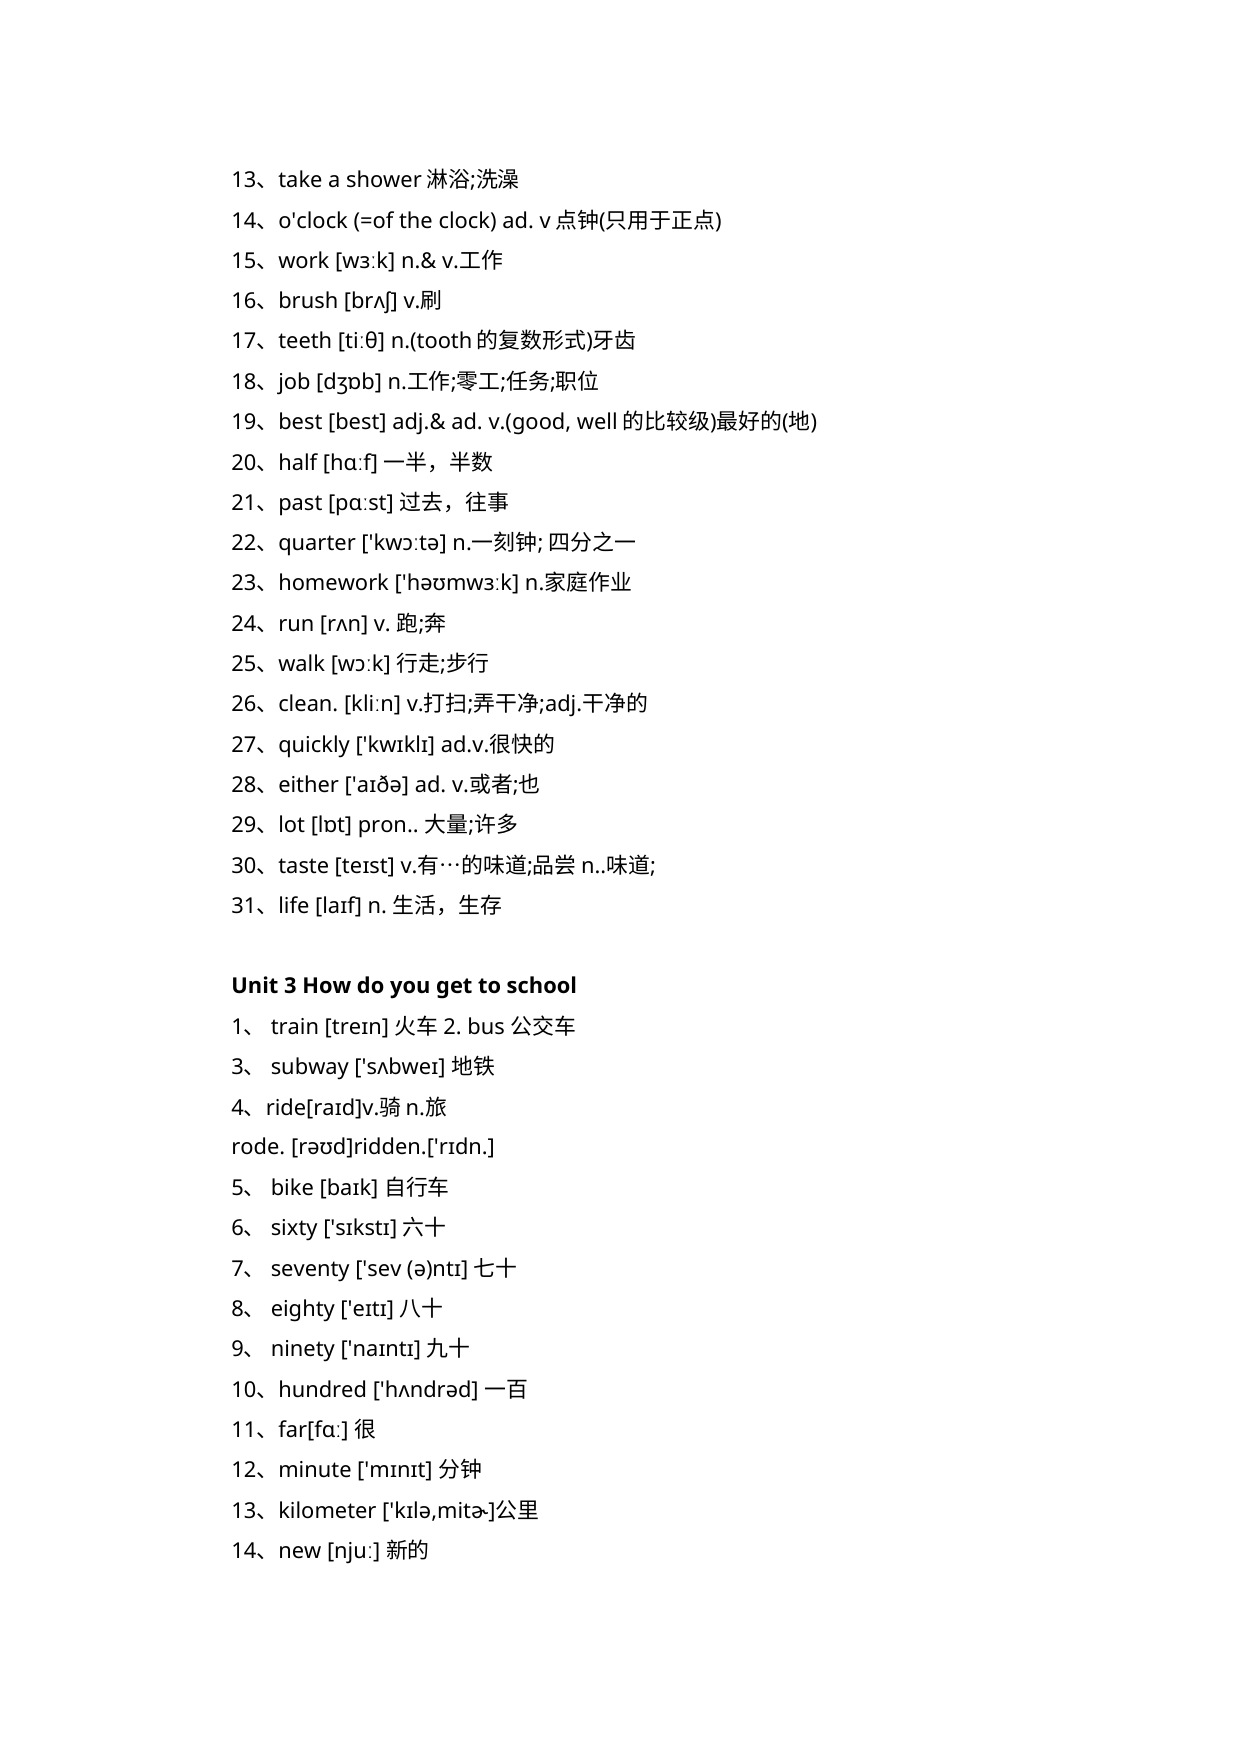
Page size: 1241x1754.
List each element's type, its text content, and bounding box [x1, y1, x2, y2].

text 10、hundred ['hʌndrəd] 一百 [187, 1371, 1053, 1404]
text 17、teeth [tiːθ] n.(tooth的复数形式)牙齿 [187, 323, 1053, 356]
text 16、brush [brʌʃ] v.刷 [187, 283, 1053, 315]
text Unit 3 How do you get to school [187, 968, 1053, 1001]
text 26、clean. [kliːn] v.打扫;弄干净;adj.干净的 [187, 686, 1053, 718]
text 5、 bike [baɪk] 自行车 [187, 1170, 1053, 1202]
text 30、taste [teɪst] v.有…的味道;品尝n..味道; [187, 847, 1053, 880]
text 13、kilometer ['kɪlə,mitɚ]公里 [187, 1492, 1053, 1525]
text 11、far[fɑː] 很 [187, 1412, 1053, 1444]
text 19、best [best] adj.& ad. v.(good, well的比较级)最好的(地) [187, 404, 1053, 436]
text 15、work [wɜːk] n.& v.工作 [187, 243, 1053, 275]
text rode. [rəʊd]ridden.['rɪdn.] [187, 1129, 1053, 1162]
text 29、lot [lɒt] pron.. 大量;许多 [187, 807, 1053, 839]
text 23、homework ['həʊmwɜːk] n.家庭作业 [187, 565, 1053, 598]
text 25、walk [wɔːk] 行走;步行 [187, 646, 1053, 678]
text 13、take a shower淋浴;洗澡 [187, 162, 1053, 194]
text 12、minute ['mɪnɪt] 分钟 [187, 1452, 1053, 1484]
text 22、quarter ['kwɔːtə] n.一刻钟; 四分之一 [187, 525, 1053, 557]
text 9、 ninety ['naɪntɪ] 九十 [187, 1331, 1053, 1363]
text 4、ride[raɪd]v.骑n.旅 [187, 1089, 1053, 1122]
text 14、new [njuː] 新的 [187, 1533, 1053, 1565]
text 14、o'clock (=of the clock) ad. v点钟(只用于正点) [187, 202, 1053, 235]
text 31、life [laɪf] n. 生活，生存 [187, 888, 1053, 920]
text 18、job [dʒɒb] n.工作;零工;任务;职位 [187, 363, 1053, 396]
text 27、quickly ['kwɪklɪ] ad.v.很快的 [187, 726, 1053, 759]
text 24、run [rʌn] v. 跑;奔 [187, 605, 1053, 638]
text 28、either ['aɪðə] ad. v.或者;也 [187, 767, 1053, 799]
text 7、 seventy ['sev (ə)ntɪ] 七十 [187, 1250, 1053, 1283]
text 6、 sixty ['sɪkstɪ] 六十 [187, 1210, 1053, 1243]
text 1、 train [treɪn] 火车 2. bus 公交车 [187, 1008, 1053, 1041]
text 8、 eighty ['eɪtɪ] 八十 [187, 1291, 1053, 1323]
text 3、 subway ['sʌbweɪ] 地铁 [187, 1049, 1053, 1081]
text 20、half [hɑːf] 一半，半数 [187, 444, 1053, 477]
text 21、past [pɑːst] 过去，往事 [187, 484, 1053, 517]
